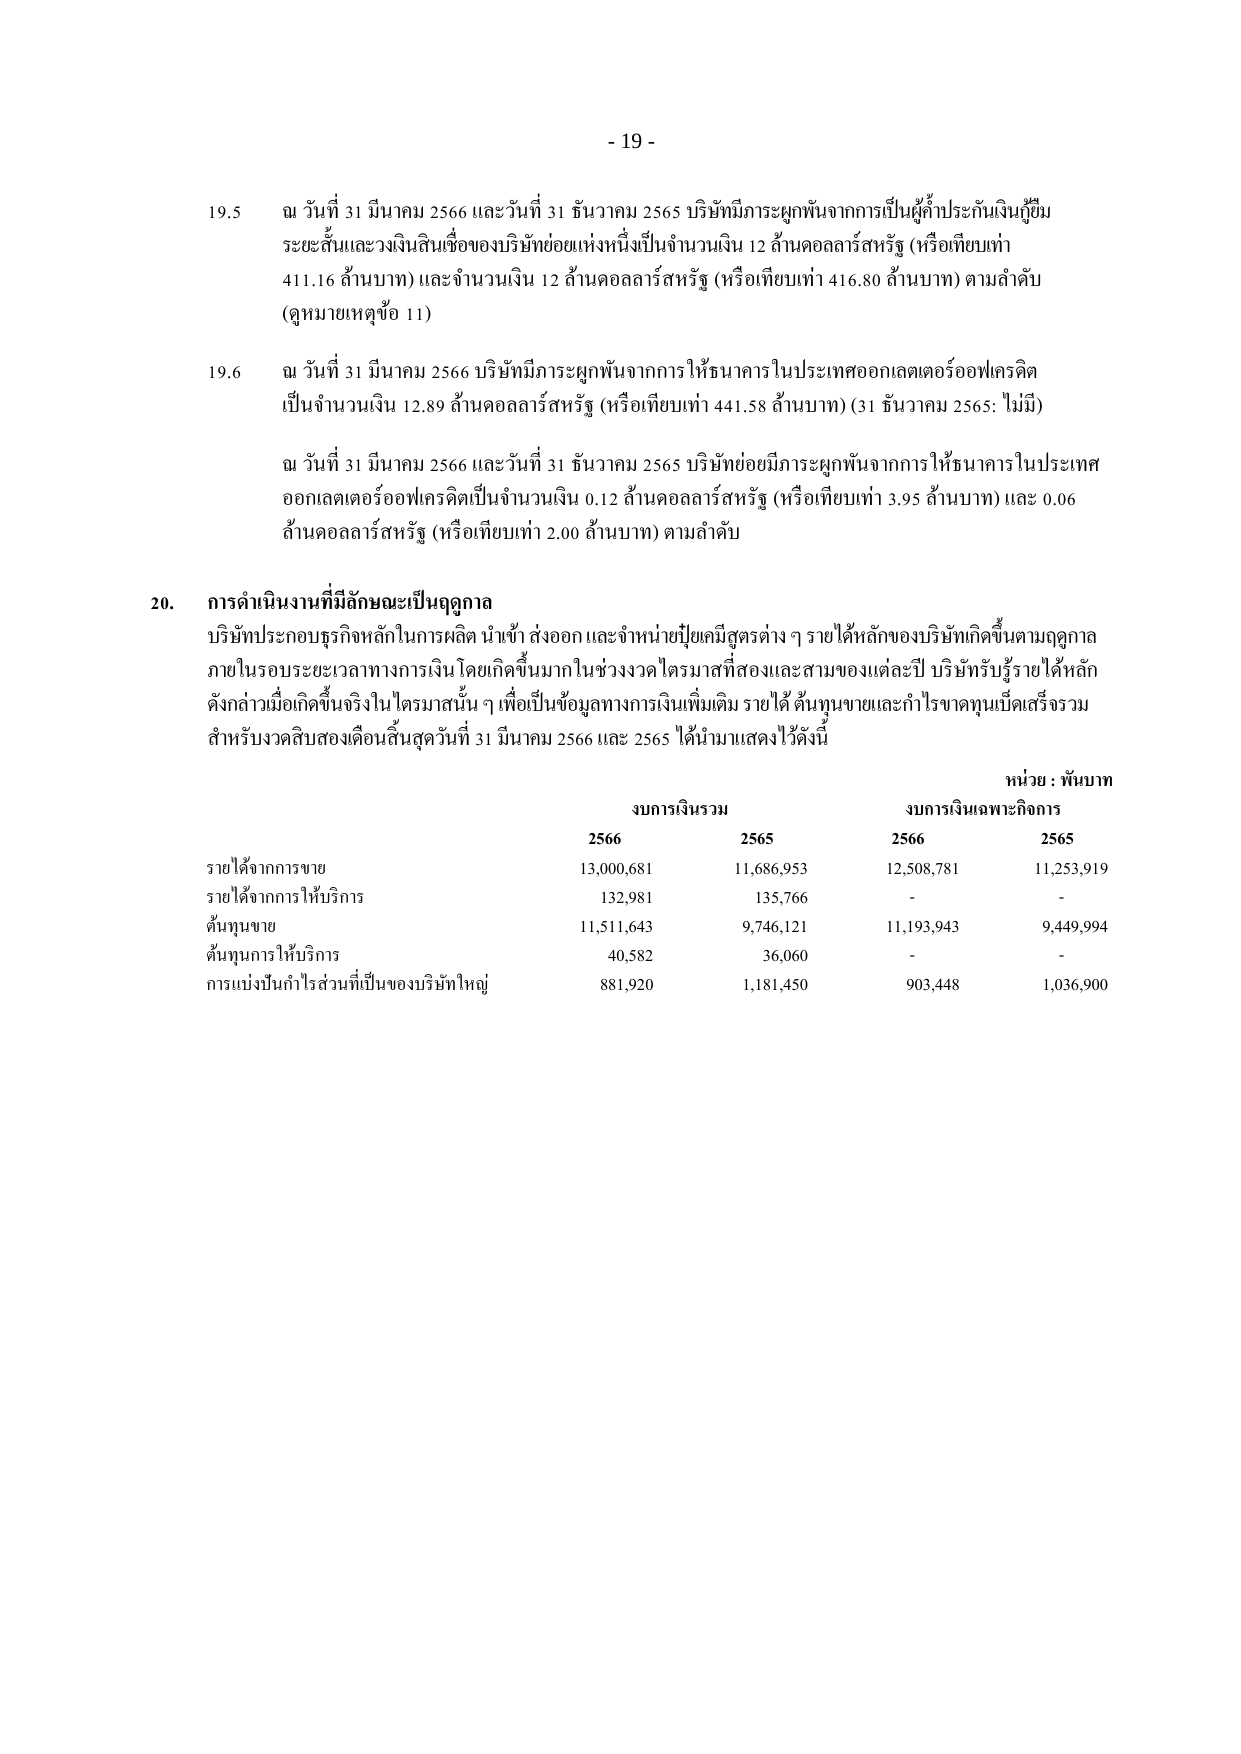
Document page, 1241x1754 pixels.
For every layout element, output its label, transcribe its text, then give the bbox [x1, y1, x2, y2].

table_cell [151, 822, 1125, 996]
text ณ วันที่ 31 มีนาคม 2566 และวันที่ 31 ธันวาคม 2565 บริษัทย่อยมีภาระผูกพันจากการให้ธนาคารในประเทศออกเลตเตอร์ออฟเครดิตเป็นจำนวนเงิน 0.12 ล้านดอลลาร์สหรัฐ (หรือเทียบเท่า 3.95 ล้านบาท) และ 0.06 ล้านดอลลาร์สหรัฐ (หรือเทียบเท่า 2.00 ล้านบาท) ตามลำดับ [282, 445, 1113, 546]
text 20. การดำเนินงานที่มีลักษณะเป็นฤดูกาล [150, 584, 1113, 617]
text 19.6 ณ วันที่ 31 มีนาคม 2566 บริษัทมีภาระผูกพันจากการให้ธนาคารในประเทศออกเลตเตอร์ออฟเครดิต เป็นจำนวนเงิน 12.89 ล้านดอลลาร์สหรัฐ (หรือเทียบเท่า 441.58 ล้านบาท) (31 ธันวาคม 2565: ไม่มี) [207, 352, 1113, 420]
text บริษัทประกอบธุรกิจหลักในการผลิต นำเข้า ส่งออก และจำหน่ายปุ๋ยเคมีสูตรต่าง ๆ รายได้หลักของบริษัทเกิดขึ้นตามฤดูกาลภายในรอบระยะเวลาทางการเงินโดยเกิดขึ้นมากในช่วงงวดไตรมาสที่สองและสามของแต่ละปี บริษัทรับรู้รายได้หลักดังกล่าวเมื่อเกิดขึ้นจริงในไตรมาสนั้น ๆ เพื่อเป็นข้อมูลทางการเงินเพิ่มเติม รายได้ ต้นทุนขายและกำไรขาดทุนเบ็ดเสร็จรวมสำหรับงวดสิบสองเดือนสิ้นสุดวันที่ 31 มีนาคม 2566 และ 2565 ได้นำมาแสดงไว้ดังนี้ [207, 617, 1113, 752]
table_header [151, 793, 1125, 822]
text หน่วย : พันบาท [150, 764, 1113, 793]
text 19.5 ณ วันที่ 31 มีนาคม 2566 และวันที่ 31 ธันวาคม 2565 บริษัทมีภาระผูกพันจากการเป็นผู้ค้ำประกันเงินกู้ยืม ระยะสั้นและวงเงินสินเชื่อของบริษัทย่อยแห่งหนึ่งเป็นจำนวนเงิน 12 ล้านดอลลาร์สหรัฐ (หรือเทียบเท่า 411.16 ล้านบาท) และจำนวนเงิน 12 ล้านดอลลาร์สหรัฐ (หรือเทียบเท่า 416.80 ล้านบาท) ตามลำดับ (ดูหมายเหตุข้อ 11) [207, 192, 1113, 327]
